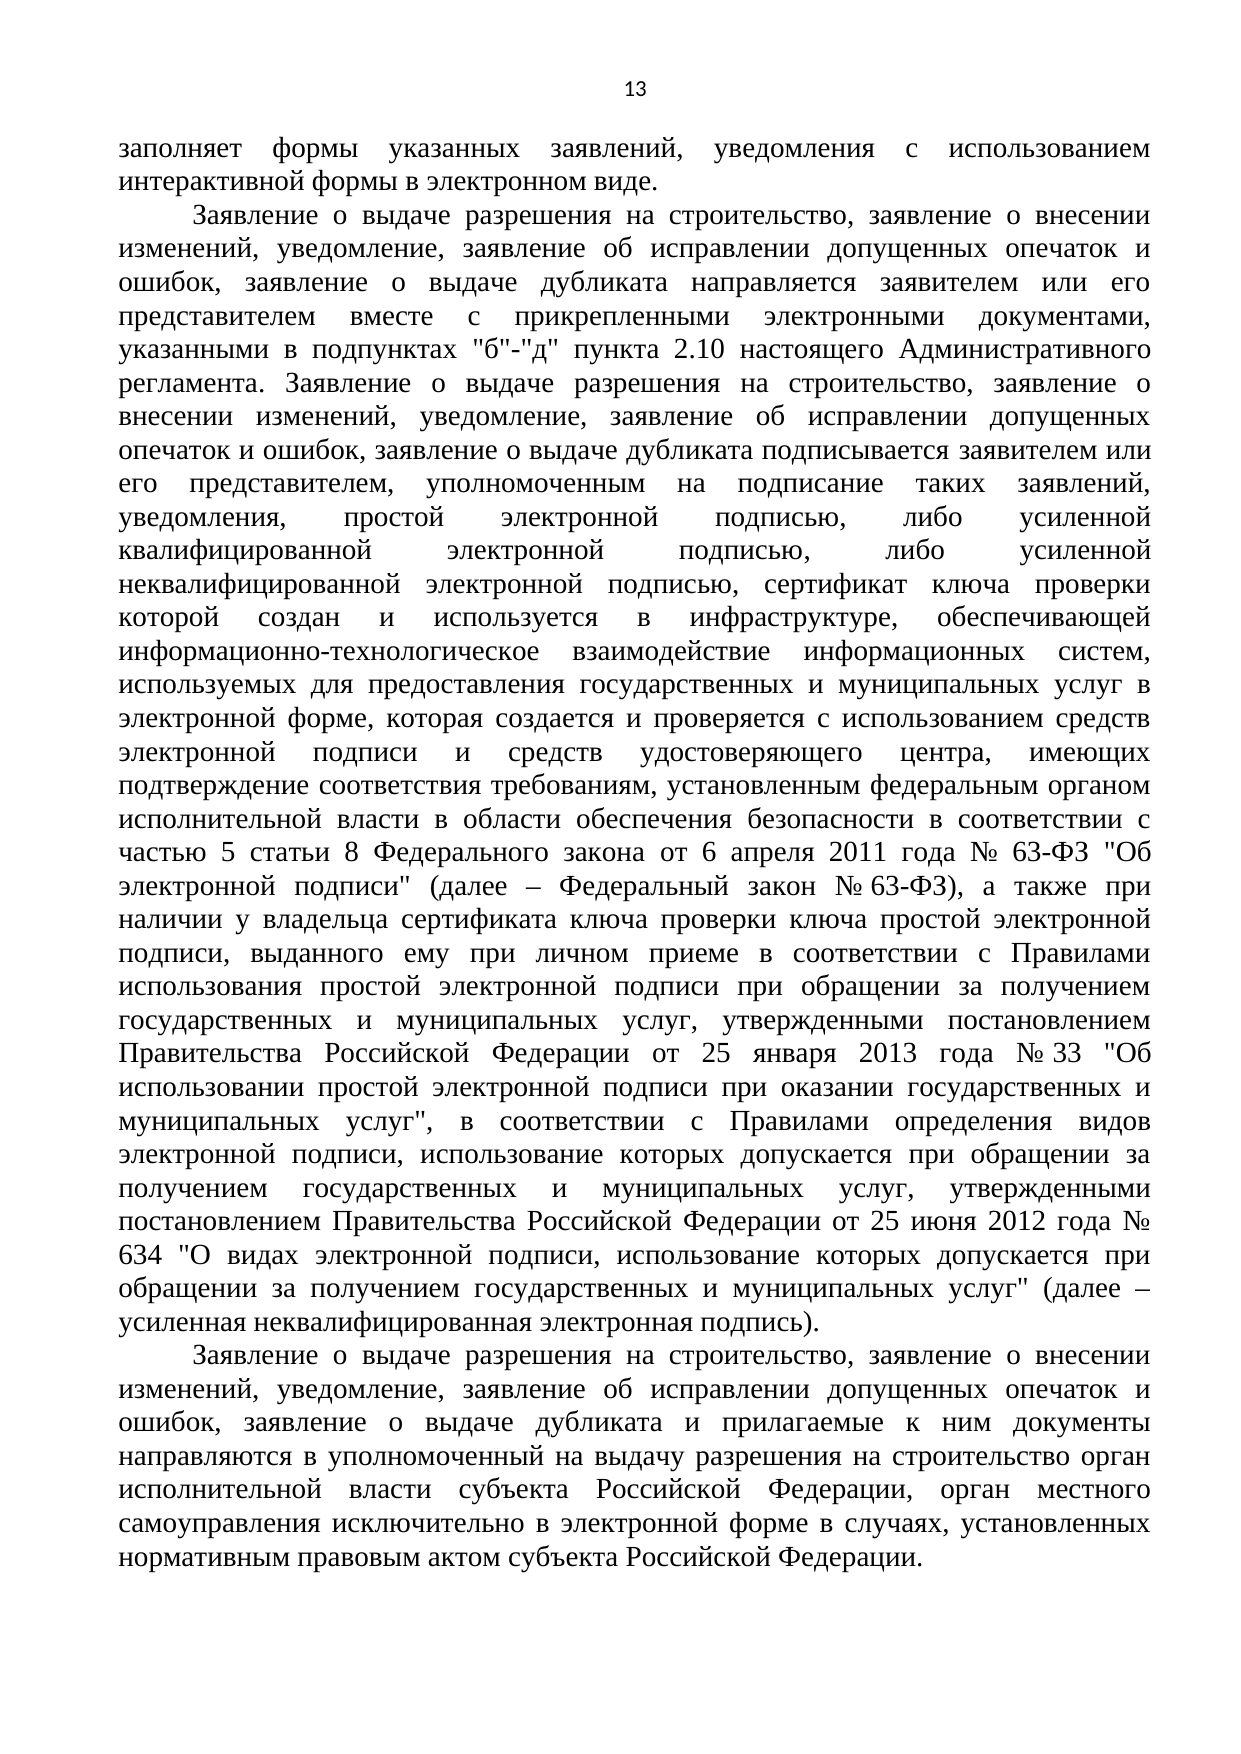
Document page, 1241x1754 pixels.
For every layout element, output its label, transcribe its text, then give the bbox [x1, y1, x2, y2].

text Заявление о выдаче разрешения на строительство, заявление о внесении изменений, уведомление, заявление об исправлении допущенных опечаток и ошибок, заявление о выдаче дубликата и прилагаемые к ним документы направляются в уполномоченный на выдачу разрешения на строительство орган исполнительной власти субъекта Российской Федерации, орган местного самоуправления исключительно в электронной форме в случаях, установленных нормативным правовым актом субъекта Российской Федерации. [118, 1337, 1152, 1572]
text Заявление о выдаче разрешения на строительство, заявление о внесении изменений, уведомление, заявление об исправлении допущенных опечаток и ошибок, заявление о выдаче дубликата направляется заявителем или его представителем вместе с прикрепленными электронными документами, указанными в подпунктах "б"-"д" пункта 2.10 настоящего Административного регламента. Заявление о выдаче разрешения на строительство, заявление о внесении изменений, уведомление, заявление об исправлении допущенных опечаток и ошибок, заявление о выдаче дубликата подписывается заявителем или его представителем, уполномоченным на подписание таких заявлений, уведомления, простой электронной подписью, либо усиленной квалифицированной электронной подписью, либо усиленной неквалифицированной электронной подписью, сертификат ключа проверки которой создан и используется в инфраструктуре, обеспечивающей информационно-технологическое взаимодействие информационных систем, используемых для предоставления государственных и муниципальных услуг в электронной форме, которая создается и проверяется с использованием средств электронной подписи и средств удостоверяющего центра, имеющих подтверждение соответствия требованиям, установленным федеральным органом исполнительной власти в области обеспечения безопасности в соответствии с частью 5 статьи 8 Федерального закона от 6 апреля 2011 года № 63-ФЗ "Об электронной подписи" (далее – Федеральный закон № 63-ФЗ), а также при наличии у владельца сертификата ключа проверки ключа простой электронной подписи, выданного ему при личном приеме в соответствии с Правилами использования простой электронной подписи при обращении за получением государственных и муниципальных услуг, утвержденными постановлением Правительства Российской Федерации от 25 января 2013 года № 33 "Об использовании простой электронной подписи при оказании государственных и муниципальных услуг", в соответствии с Правилами определения видов электронной подписи, использование которых допускается при обращении за получением государственных и муниципальных услуг, утвержденными постановлением Правительства Российской Федерации от 25 июня 2012 года № 634 "О видах электронной подписи, использование которых допускается при обращении за получением государственных и муниципальных услуг" (далее – усиленная неквалифицированная электронная подпись). [118, 197, 1152, 1337]
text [118, 130, 1152, 197]
